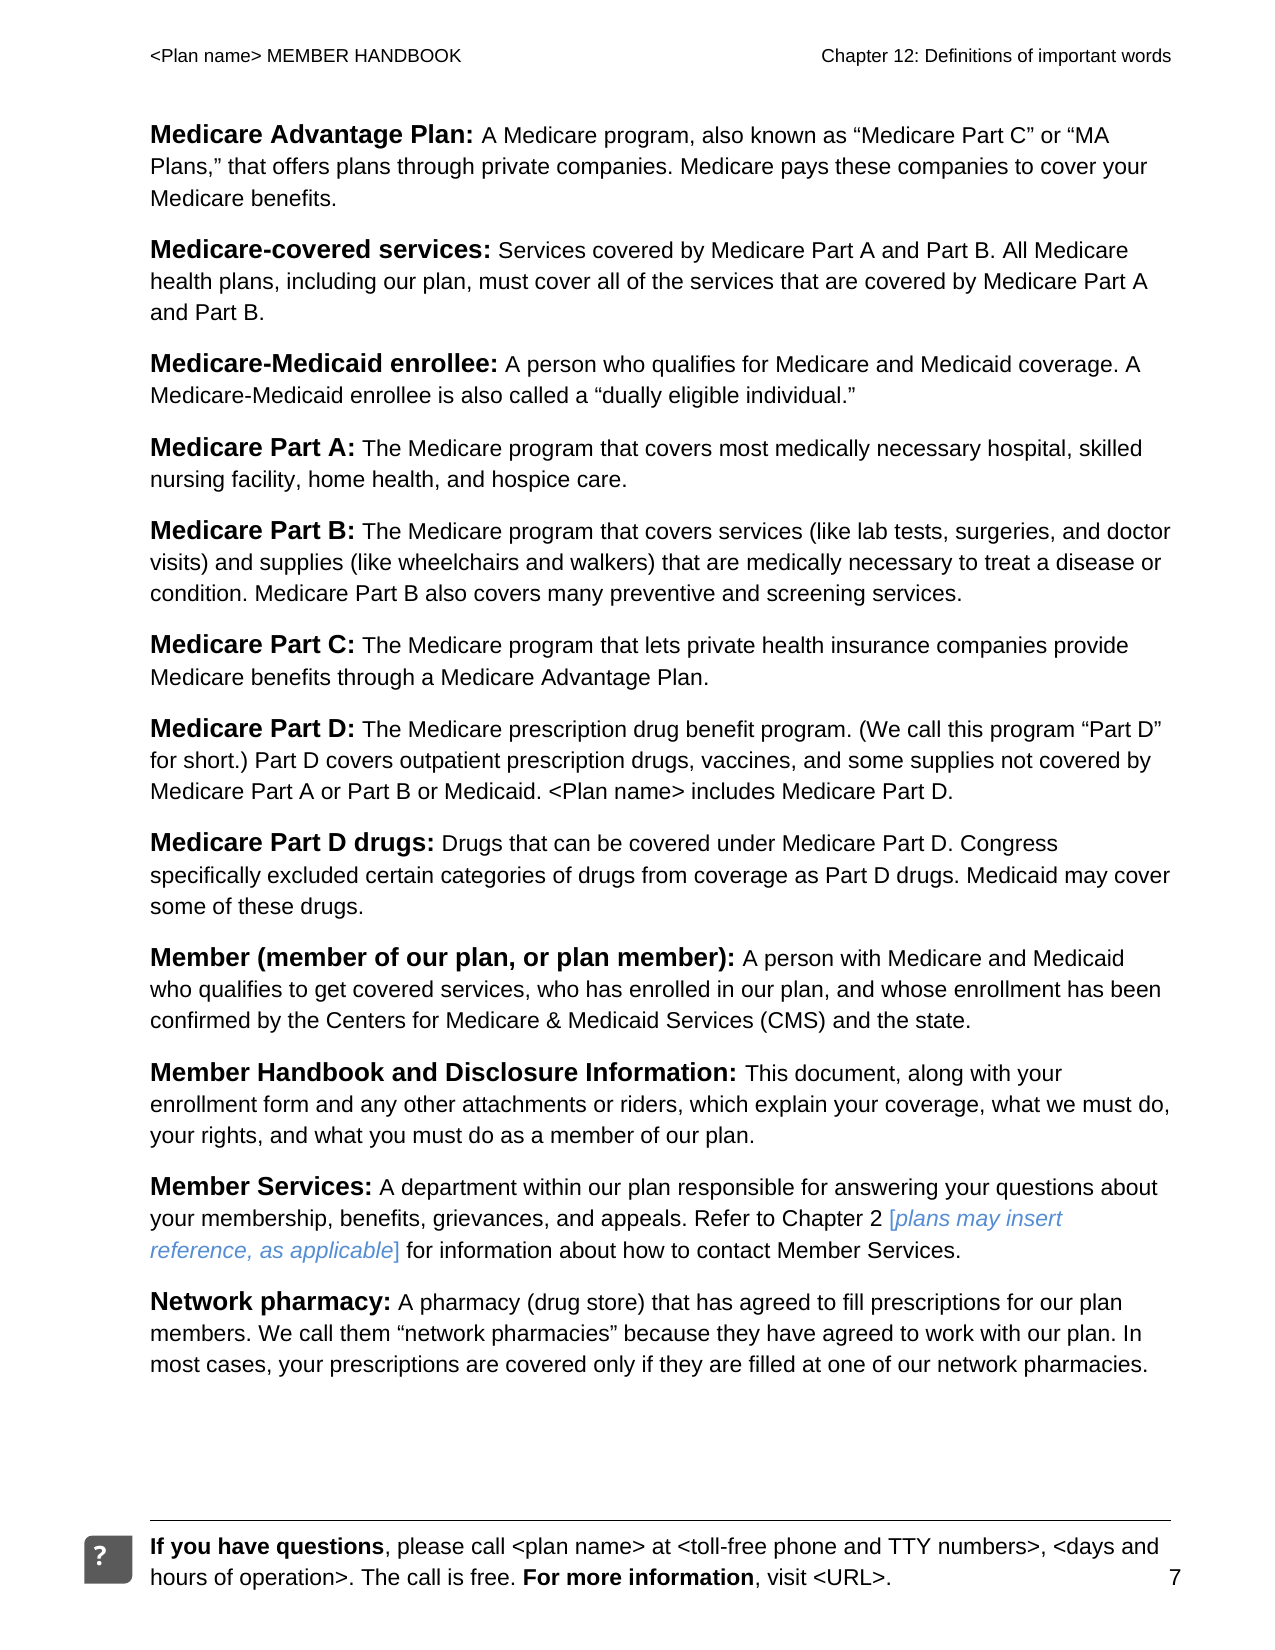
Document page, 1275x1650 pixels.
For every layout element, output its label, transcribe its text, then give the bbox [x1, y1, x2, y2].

subtitle Medicare-Medicaid enrollee: A person who qualifies for Medicare and Medicaid coverage. A Medicare-Medicaid enrollee is also called a “dually eligible individual.” [150, 348, 1171, 410]
subtitle Network pharmacy: A pharmacy (drug store) that has agreed to fill prescriptions for our plan members. We call them “network pharmacies” because they have agreed to work with our plan. In most cases, your prescriptions are covered only if they are filled at one of our network pharmacies. [150, 1285, 1171, 1379]
subtitle Member Handbook and Disclosure Information: This document, along with your enrollment form and any other attachments or riders, which explain your coverage, what we must do, your rights, and what you must do as a member of our plan. [150, 1056, 1171, 1150]
subtitle Medicare Advantage Plan: A Medicare program, also known as “Medicare Part C” or “MA Plans,” that offers plans through private companies. Medicare pays these companies to cover your Medicare benefits. [150, 118, 1171, 212]
subtitle Member Services: A department within our plan responsible for answering your questions about your membership, benefits, grievances, and appeals. Refer to Chapter 2 [plans may insert reference, as applicable] for information about how to contact Member Services. [150, 1171, 1171, 1264]
subtitle Medicare Part A: The Medicare program that covers most medically necessary hospital, skilled nursing facility, home health, and hospice care. [150, 431, 1171, 493]
subtitle Member (member of our plan, or plan member): A person with Medicare and Medicaid who qualifies to get covered services, who has enrolled in our plan, and whose enrollment has been confirmed by the Centers for Medicare & Medicaid Services (CMS) and the state. [150, 941, 1171, 1035]
subtitle Medicare Part C: The Medicare program that lets private health insurance companies provide Medicare benefits through a Medicare Advantage Plan. [150, 629, 1171, 691]
subtitle Medicare Part B: The Medicare program that covers services (like lab tests, surgeries, and doctor visits) and supplies (like wheelchairs and walkers) that are medically necessary to treat a disease or condition. Medicare Part B also covers many preventive and screening services. [150, 514, 1171, 608]
subtitle Medicare-covered services: Services covered by Medicare Part A and Part B. All Medicare health plans, including our plan, must cover all of the services that are covered by Medicare Part A and Part B. [150, 233, 1171, 327]
subtitle Medicare Part D: The Medicare prescription drug benefit program. (We call this program “Part D” for short.) Part D covers outpatient prescription drugs, vaccines, and some supplies not covered by Medicare Part A or Part B or Medicaid. <Plan name> includes Medicare Part D. [150, 712, 1171, 806]
subtitle Medicare Part D drugs: Drugs that can be covered under Medicare Part D. Congress specifically excluded certain categories of drugs from coverage as Part D drugs. Medicaid may cover some of these drugs. [150, 827, 1171, 921]
